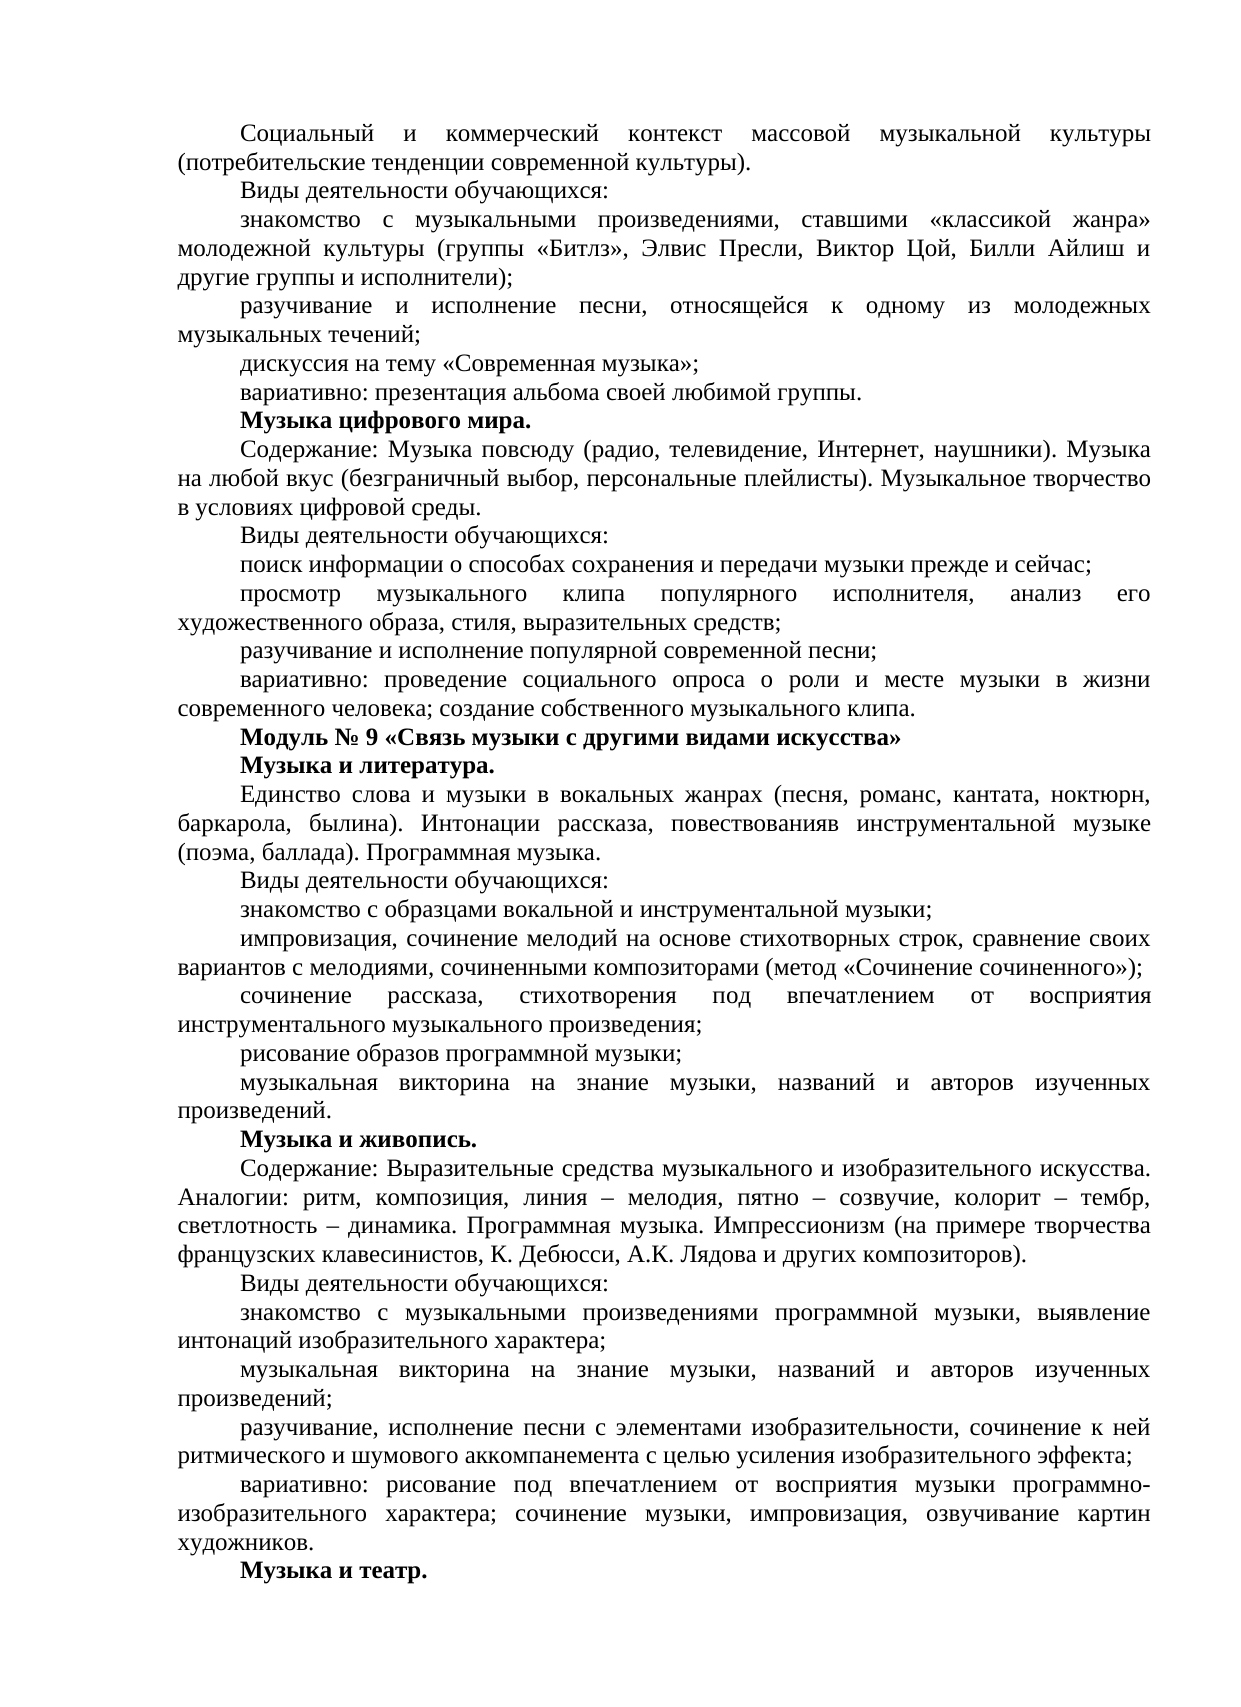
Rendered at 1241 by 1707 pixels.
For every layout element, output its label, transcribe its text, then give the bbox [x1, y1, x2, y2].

text Виды деятельности обучающихся: [177, 521, 1152, 549]
text музыкальная викторина на знание музыки, названий и авторов изученных произведений. [177, 1067, 1152, 1124]
text импровизация, сочинение мелодий на основе стихотворных строк, сравнение своих вариантов с мелодиями, сочиненными композиторами (метод «Сочинение сочиненного»); [177, 923, 1152, 981]
text знакомство с образцами вокальной и инструментальной музыки; [177, 894, 1152, 923]
text вариативно: проведение социального опроса о роли и месте музыки в жизни современного человека; создание собственного музыкального клипа. [177, 664, 1152, 722]
text сочинение рассказа, стихотворения под впечатлением от восприятия инструментального музыкального произведения; [177, 981, 1152, 1038]
text разучивание, исполнение песни с элементами изобразительности, сочинение к ней ритмического и шумового аккомпанемента с целью усиления изобразительного эффекта; [177, 1412, 1152, 1469]
text знакомство с музыкальными произведениями программной музыки, выявление интонаций изобразительного характера; [177, 1297, 1152, 1354]
text Музыка и театр. [177, 1556, 1152, 1584]
text Содержание: Музыка повсюду (радио, телевидение, Интернет, наушники). Музыка на любой вкус (безграничный выбор, персональные плейлисты). Музыкальное творчество в условиях цифровой среды. [177, 434, 1152, 521]
text дискуссия на тему «Современная музыка»; [177, 348, 1152, 377]
text Музыка и литература. [177, 751, 1152, 779]
text Социальный и коммерческий контекст массовой музыкальной культуры (потребительские тенденции современной культуры). [177, 118, 1152, 176]
text Виды деятельности обучающихся: [177, 1268, 1152, 1297]
text вариативно: презентация альбома своей любимой группы. [177, 377, 1152, 406]
text музыкальная викторина на знание музыки, названий и авторов изученных произведений; [177, 1354, 1152, 1412]
text рисование образов программной музыки; [177, 1038, 1152, 1067]
text знакомство с музыкальными произведениями, ставшими «классикой жанра» молодежной культуры (группы «Битлз», Элвис Пресли, Виктор Цой, Билли Айлиш и другие группы и исполнители); [177, 204, 1152, 291]
text Модуль № 9 «Связь музыки с другими видами искусства» [177, 722, 1152, 751]
text Музыка цифрового мира. [177, 406, 1152, 434]
text разучивание и исполнение популярной современной песни; [177, 636, 1152, 664]
text вариативно: рисование под впечатлением от восприятия музыки программно-изобразительного характера; сочинение музыки, импровизация, озвучивание картин художников. [177, 1469, 1152, 1556]
text Единство слова и музыки в вокальных жанрах (песня, романс, кантата, ноктюрн, баркарола, былина). Интонации рассказа, повествованияв инструментальной музыке (поэма, баллада). Программная музыка. [177, 779, 1152, 866]
text поиск информации о способах сохранения и передачи музыки прежде и сейчас; [177, 549, 1152, 578]
text просмотр музыкального клипа популярного исполнителя, анализ его художественного образа, стиля, выразительных средств; [177, 578, 1152, 636]
text разучивание и исполнение песни, относящейся к одному из молодежных музыкальных течений; [177, 291, 1152, 348]
text Содержание: Выразительные средства музыкального и изобразительного искусства. Аналогии: ритм, композиция, линия – мелодия, пятно – созвучие, колорит – тембр, светлотность – динамика. Программная музыка. Импрессионизм (на примере творчества французских клавесинистов, К. Дебюсси, А.К. Лядова и других композиторов). [177, 1153, 1152, 1268]
text Виды деятельности обучающихся: [177, 176, 1152, 204]
text Музыка и живопись. [177, 1124, 1152, 1153]
text Виды деятельности обучающихся: [177, 866, 1152, 894]
